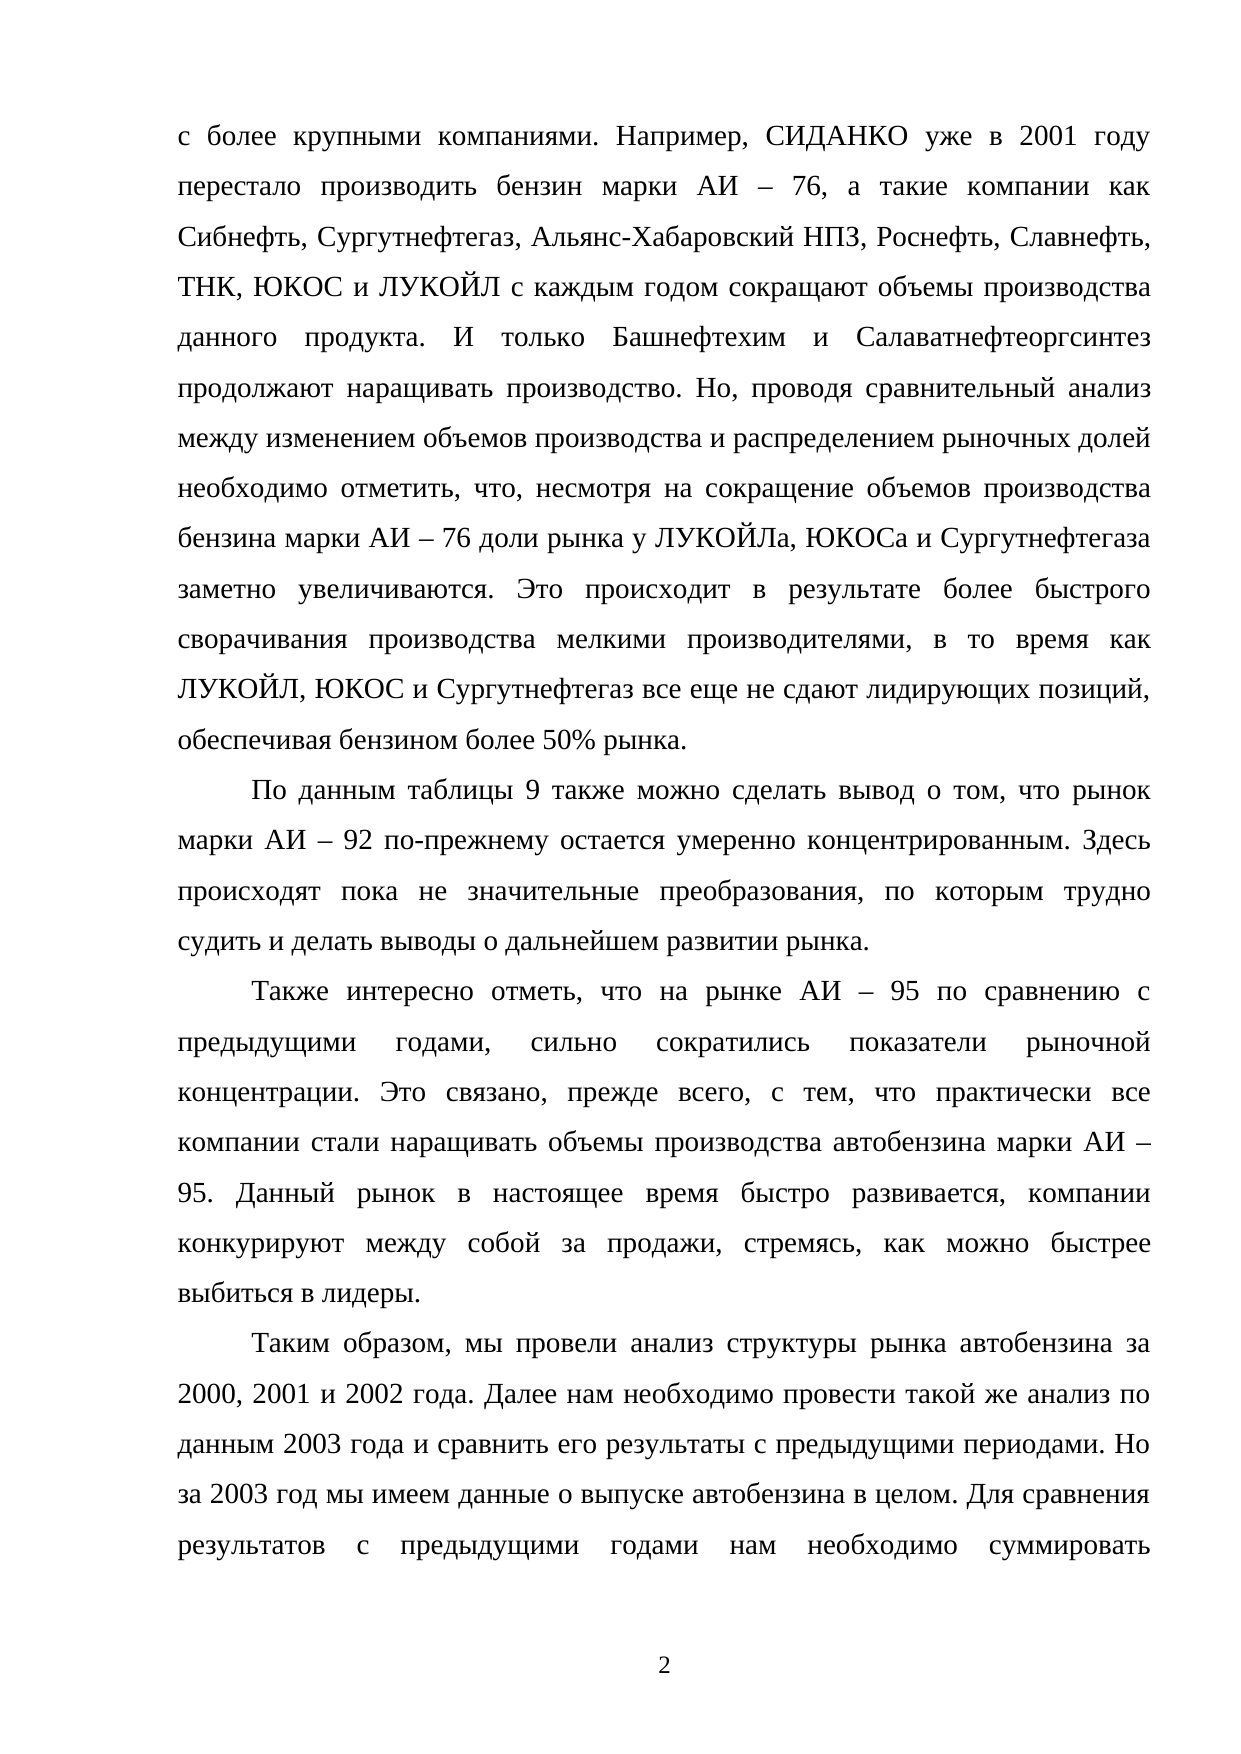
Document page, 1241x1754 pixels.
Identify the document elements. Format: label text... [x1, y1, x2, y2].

text Также интересно отметь, что на рынке АИ – 95 по сравнению с предыдущими годами, сильно сократились показатели рыночной концентрации. Это связано, прежде всего, с тем, что практически все компании стали наращивать объемы производства автобензина марки АИ –95. Данный рынок в настоящее время быстро развивается, компании конкурируют между собой за продажи, стремясь, как можно быстрее выбиться в лидеры. [177, 973, 1152, 1309]
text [177, 118, 1152, 755]
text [177, 1326, 1152, 1560]
text По данным таблицы 9 также можно сделать вывод о том, что рынок марки АИ – 92 по-прежнему остается умеренно концентрированным. Здесь происходят пока не значительные преобразования, по которым трудно судить и делать выводы о дальнейшем развитии рынка. [177, 772, 1152, 957]
